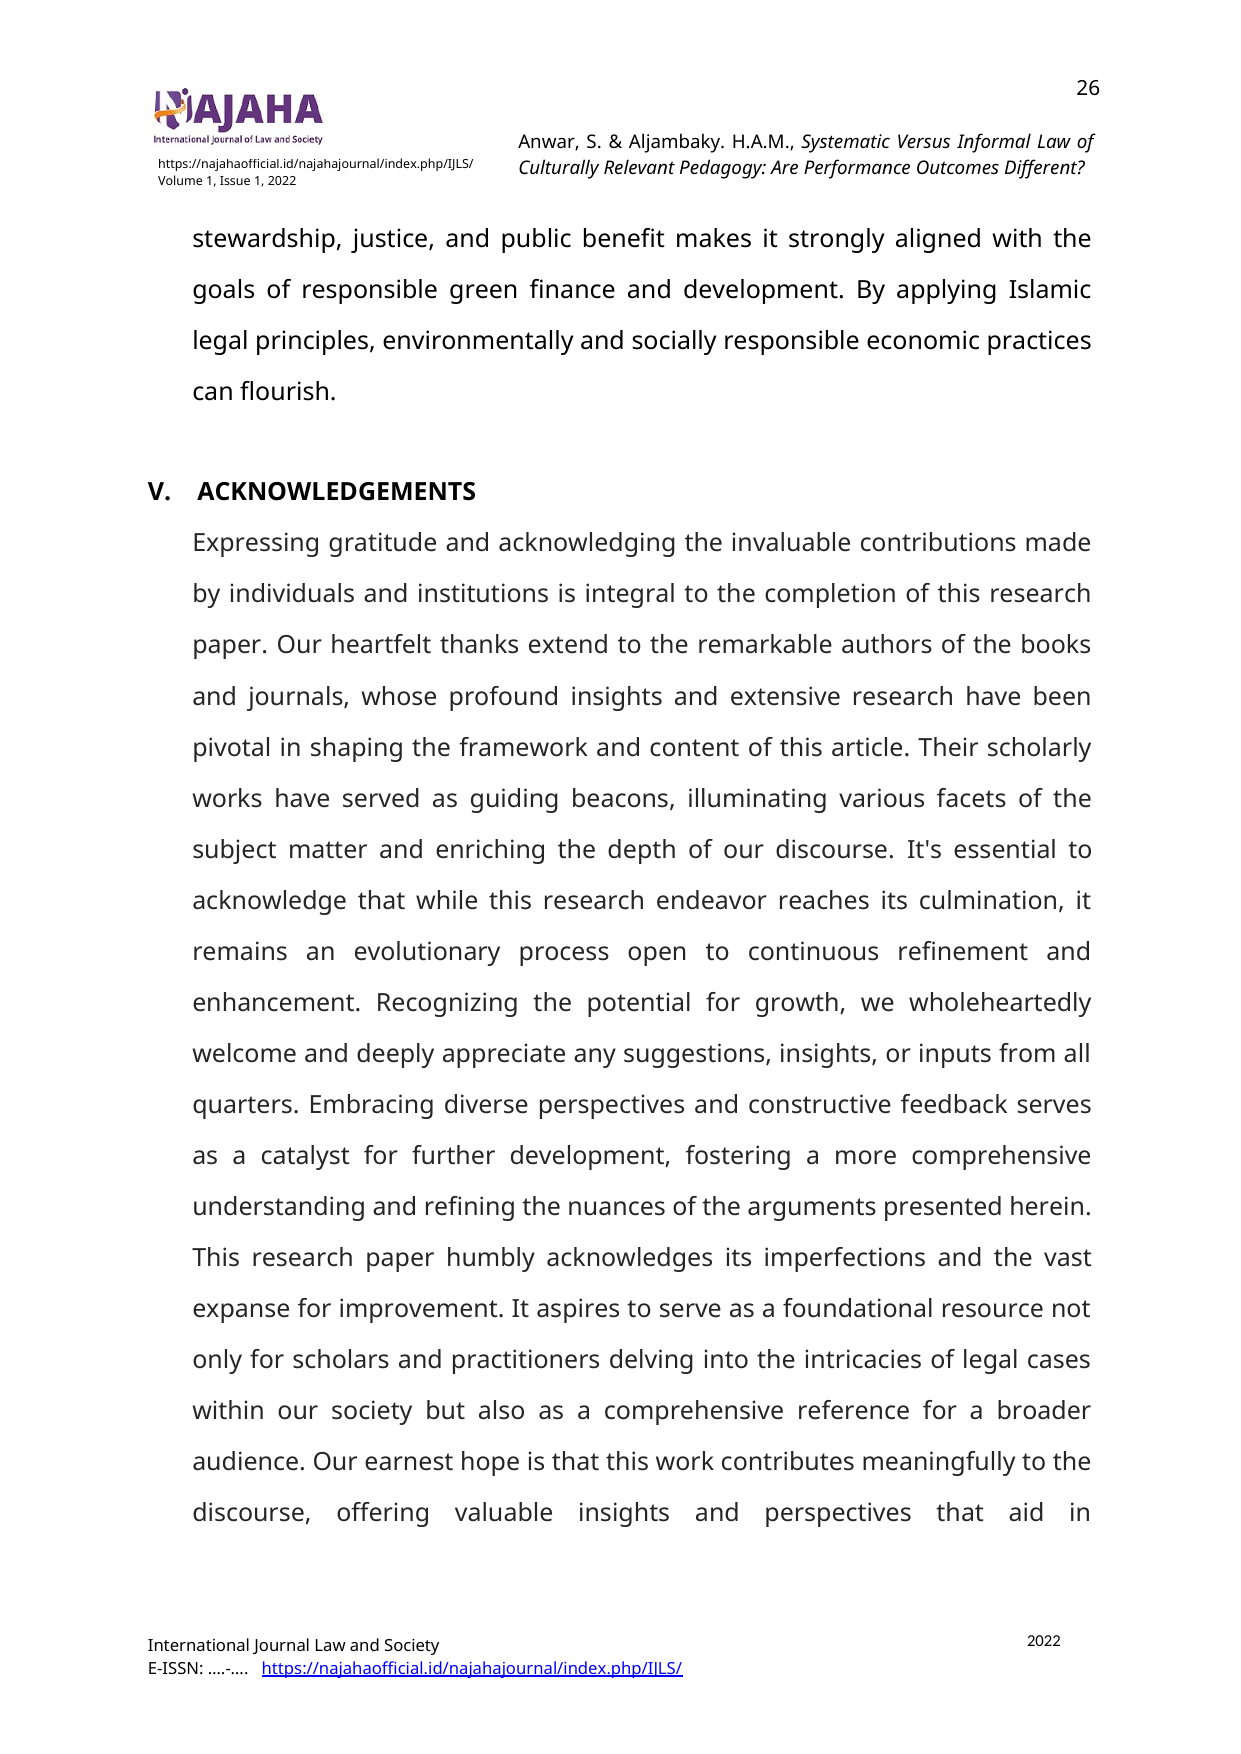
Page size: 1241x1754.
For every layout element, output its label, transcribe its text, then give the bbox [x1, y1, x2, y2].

picture [147, 75, 328, 159]
text V. ACKNOWLEDGEMENTS [148, 474, 1092, 508]
